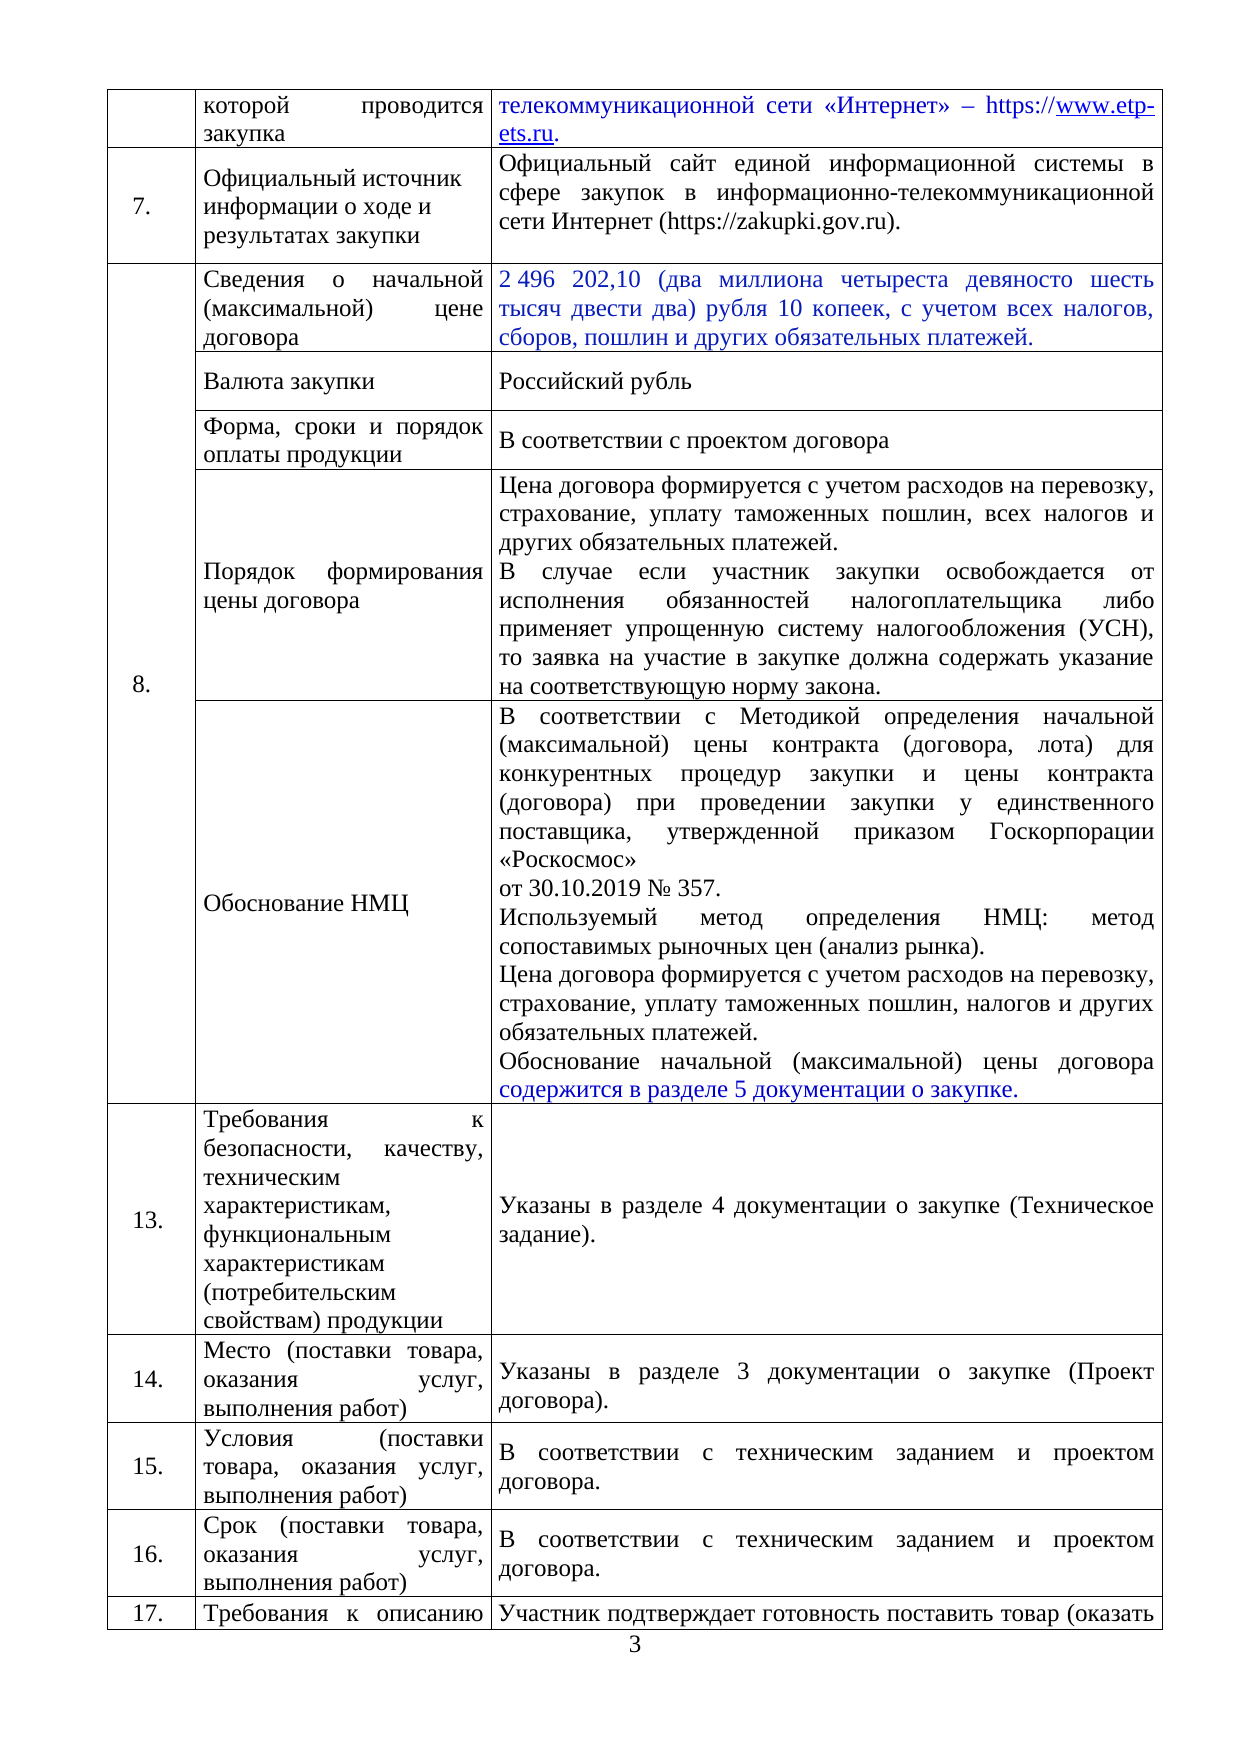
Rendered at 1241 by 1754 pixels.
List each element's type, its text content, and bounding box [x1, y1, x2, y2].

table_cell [196, 90, 491, 147]
table_cell Форма, сроки и порядок оплаты продукции [196, 411, 491, 469]
table_cell Место (поставки товара, оказания услуг, выполнения работ) [196, 1335, 491, 1422]
table_cell Официальный источник информации о ходе и результатах закупки [196, 148, 491, 263]
table_cell [108, 90, 195, 147]
table_cell В соответствии с проектом договора [492, 411, 1162, 469]
table_cell Сведения о начальной (максимальной) цене договора [196, 264, 491, 351]
table_cell [108, 1423, 195, 1509]
table_cell Порядок формирования цены договора [196, 470, 491, 700]
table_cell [492, 90, 1162, 147]
table_cell Валюта закупки [196, 352, 491, 409]
table_cell В соответствии с Методикой определения начальной (максимальной) цены контракта (договора, лота) для конкурентных процедур закупки и цены контракта (договора) при проведении закупки у единственного поставщика, утвержденной приказом Госкорпорации «Роскосмос» от 30.10.2019 № 357. Используемый метод определения НМЦ: метод сопоставимых рыночных цен (анализ рынка). Цена договора формируется с учетом расходов на перевозку, страхование, уплату таможенных пошлин, налогов и других обязательных платежей. Обоснование начальной (максимальной) цены договора содержится в разделе 5 документации о закупке. [492, 701, 1162, 1103]
table_cell [108, 264, 195, 1103]
table_cell В соответствии с техническим заданием и проектом договора. [492, 1423, 1162, 1509]
table_cell 2 496 202,10 (два миллиона четыреста девяносто шесть тысяч двести два) рубля 10 копеек, с учетом всех налогов, сборов, пошлин и других обязательных платежей. [492, 264, 1162, 351]
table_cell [492, 1597, 1162, 1628]
table_cell [108, 148, 195, 263]
table_cell Официальный сайт единой информационной системы в сфере закупок в информационно-телекоммуникационной сети Интернет (https://zakupki.gov.ru). [492, 148, 1162, 263]
table_cell Требования к безопасности, качеству, техническим характеристикам, функциональным характеристикам (потребительским свойствам) продукции [196, 1104, 491, 1334]
table_cell В соответствии с техническим заданием и проектом договора. [492, 1510, 1162, 1596]
table_cell Указаны в разделе 4 документации о закупке (Техническое задание). [492, 1104, 1162, 1334]
table_cell Обоснование НМЦ [196, 701, 491, 1103]
table_cell [108, 1597, 195, 1628]
table_cell Российский рубль [492, 352, 1162, 409]
table_cell Срок (поставки товара, оказания услуг, выполнения работ) [196, 1510, 491, 1596]
table_cell [108, 1510, 195, 1596]
table_cell [108, 1104, 195, 1334]
table_cell Цена договора формируется с учетом расходов на перевозку, страхование, уплату таможенных пошлин, всех налогов и других обязательных платежей. В случае если участник закупки освобождается от исполнения обязанностей налогоплательщика либо применяет упрощенную систему налогообложения (УСН), то заявка на участие в закупке должна содержать указание на соответствующую норму закона. [492, 470, 1162, 700]
table_cell [108, 1335, 195, 1422]
table_cell Условия (поставки товара, оказания услуг, выполнения работ) [196, 1423, 491, 1509]
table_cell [196, 1597, 491, 1628]
table_cell Указаны в разделе 3 документации о закупке (Проект договора). [492, 1335, 1162, 1422]
